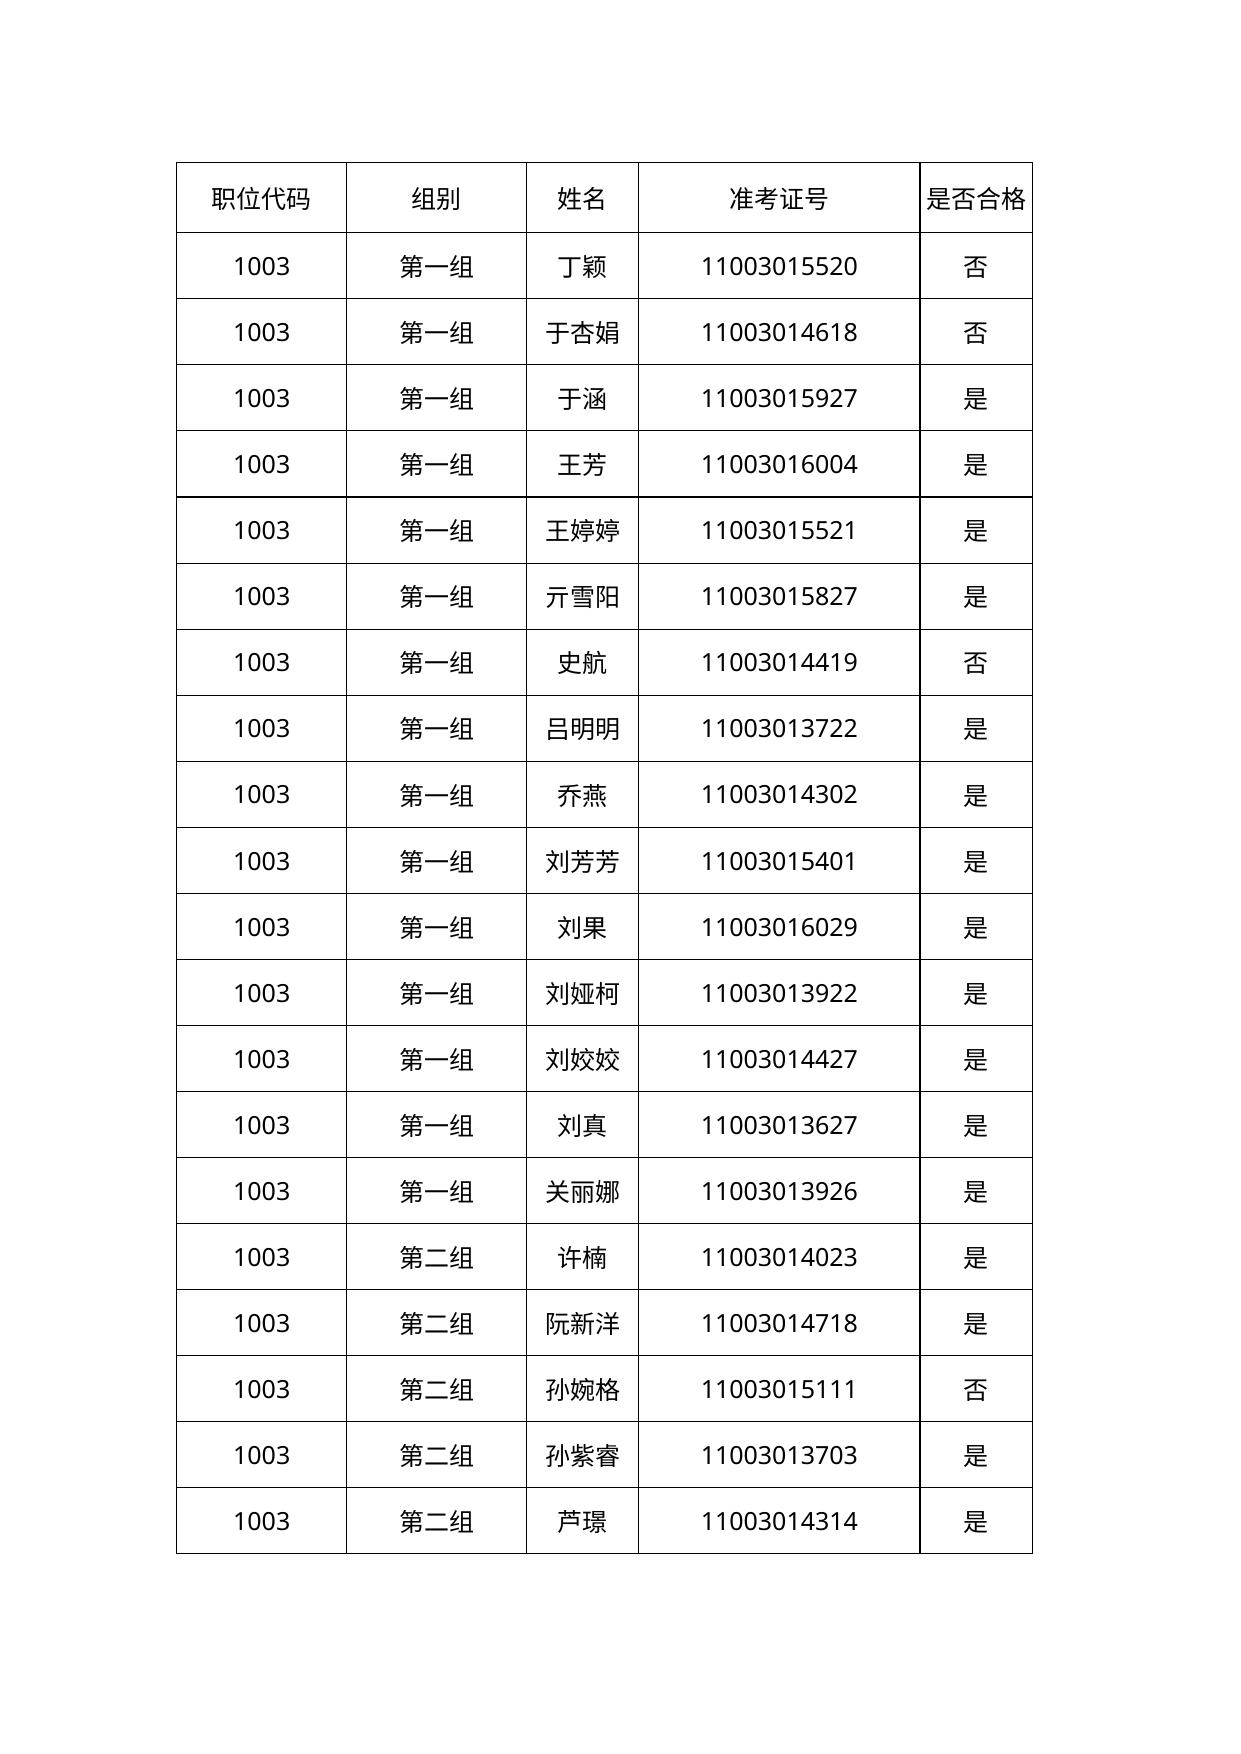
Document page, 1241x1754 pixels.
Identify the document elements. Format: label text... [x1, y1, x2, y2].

table_cell 1003 [177, 564, 346, 628]
table_cell 孙紫睿 [527, 1422, 638, 1487]
table_cell 否 [921, 1356, 1032, 1421]
table_cell 阮新洋 [527, 1290, 638, 1355]
table_cell 吕明明 [527, 696, 638, 761]
table_cell 1003 [177, 1290, 346, 1355]
table_cell 关丽娜 [527, 1158, 638, 1223]
table_cell 1003 [177, 365, 346, 430]
table_cell 1003 [177, 1488, 346, 1553]
table_cell 1003 [177, 498, 346, 562]
table_cell 是 [921, 1158, 1032, 1223]
table_cell 刘芳芳 [527, 828, 638, 893]
table_cell 11003015401 [639, 828, 919, 893]
table_cell 1003 [177, 1356, 346, 1421]
table_cell 1003 [177, 1224, 346, 1289]
table_cell 11003014618 [639, 299, 919, 364]
table_cell 刘娅柯 [527, 960, 638, 1025]
table_cell 11003014023 [639, 1224, 919, 1289]
table_cell 1003 [177, 762, 346, 827]
table_cell 11003013703 [639, 1422, 919, 1487]
table_cell 是 [921, 1290, 1032, 1355]
table_header 职位代码 [177, 163, 346, 232]
table_cell 第一组 [347, 894, 526, 959]
table_cell 1003 [177, 696, 346, 761]
table_cell 11003013926 [639, 1158, 919, 1223]
table_cell 11003014419 [639, 630, 919, 694]
table_cell 11003014314 [639, 1488, 919, 1553]
table_cell 第二组 [347, 1488, 526, 1553]
table_cell 第一组 [347, 431, 526, 496]
table_cell 王芳 [527, 431, 638, 496]
table_cell 是 [921, 564, 1032, 628]
table_cell 1003 [177, 960, 346, 1025]
table_header 组别 [347, 163, 526, 232]
table_cell 1003 [177, 299, 346, 364]
table_header 姓名 [527, 163, 638, 232]
table_cell 第一组 [347, 365, 526, 430]
table_cell 第一组 [347, 564, 526, 628]
table_cell 11003014718 [639, 1290, 919, 1355]
table_cell 是 [921, 894, 1032, 959]
table_cell 第二组 [347, 1290, 526, 1355]
table_cell 第一组 [347, 233, 526, 298]
table_cell 11003014427 [639, 1026, 919, 1091]
table_cell 否 [921, 233, 1032, 298]
table_cell 刘真 [527, 1092, 638, 1157]
table_cell 第一组 [347, 299, 526, 364]
table_cell 乔燕 [527, 762, 638, 827]
table_cell 11003015520 [639, 233, 919, 298]
table_cell 11003013922 [639, 960, 919, 1025]
table_cell 1003 [177, 630, 346, 694]
table_cell 芦璟 [527, 1488, 638, 1553]
table_cell 1003 [177, 1422, 346, 1487]
table_cell 是 [921, 1224, 1032, 1289]
table_cell 于杏娟 [527, 299, 638, 364]
table_cell 否 [921, 630, 1032, 694]
table_cell 丁颖 [527, 233, 638, 298]
table_cell 王婷婷 [527, 498, 638, 562]
table_header 是否合格 [921, 163, 1032, 232]
table_cell 是 [921, 1488, 1032, 1553]
table_cell 亓雪阳 [527, 564, 638, 628]
table_cell 第一组 [347, 630, 526, 694]
table_cell 是 [921, 431, 1032, 496]
table_cell 11003016004 [639, 431, 919, 496]
table_cell 第二组 [347, 1422, 526, 1487]
table_cell 是 [921, 1026, 1032, 1091]
table_cell 否 [921, 299, 1032, 364]
table_cell 第一组 [347, 828, 526, 893]
table_cell 孙婉格 [527, 1356, 638, 1421]
table_cell 11003013627 [639, 1092, 919, 1157]
table_cell 第一组 [347, 498, 526, 562]
table_cell 1003 [177, 1158, 346, 1223]
table_header 准考证号 [639, 163, 919, 232]
table_cell 第一组 [347, 960, 526, 1025]
table_cell 是 [921, 960, 1032, 1025]
table_cell 11003013722 [639, 696, 919, 761]
table_cell 是 [921, 696, 1032, 761]
table_cell 是 [921, 828, 1032, 893]
table_cell 许楠 [527, 1224, 638, 1289]
table_cell 1003 [177, 828, 346, 893]
table_cell 于涵 [527, 365, 638, 430]
table_cell 11003015827 [639, 564, 919, 628]
table_cell 1003 [177, 233, 346, 298]
table_cell 是 [921, 365, 1032, 430]
table_cell 是 [921, 1092, 1032, 1157]
table_cell 1003 [177, 1026, 346, 1091]
table_cell 刘姣姣 [527, 1026, 638, 1091]
table_cell 是 [921, 762, 1032, 827]
table_cell 第一组 [347, 696, 526, 761]
table_cell 第一组 [347, 1026, 526, 1091]
table_cell 刘果 [527, 894, 638, 959]
table_cell 11003015521 [639, 498, 919, 562]
table_cell 11003016029 [639, 894, 919, 959]
table_cell 1003 [177, 431, 346, 496]
table_cell 11003014302 [639, 762, 919, 827]
table_cell 第二组 [347, 1356, 526, 1421]
table_cell 1003 [177, 894, 346, 959]
table_cell 第二组 [347, 1224, 526, 1289]
table_cell 第一组 [347, 1092, 526, 1157]
table_cell 11003015927 [639, 365, 919, 430]
table_cell 第一组 [347, 1158, 526, 1223]
table_cell 史航 [527, 630, 638, 694]
table_cell 第一组 [347, 762, 526, 827]
table_cell 11003015111 [639, 1356, 919, 1421]
table_cell 1003 [177, 1092, 346, 1157]
table_cell 是 [921, 1422, 1032, 1487]
table_cell 是 [921, 498, 1032, 562]
